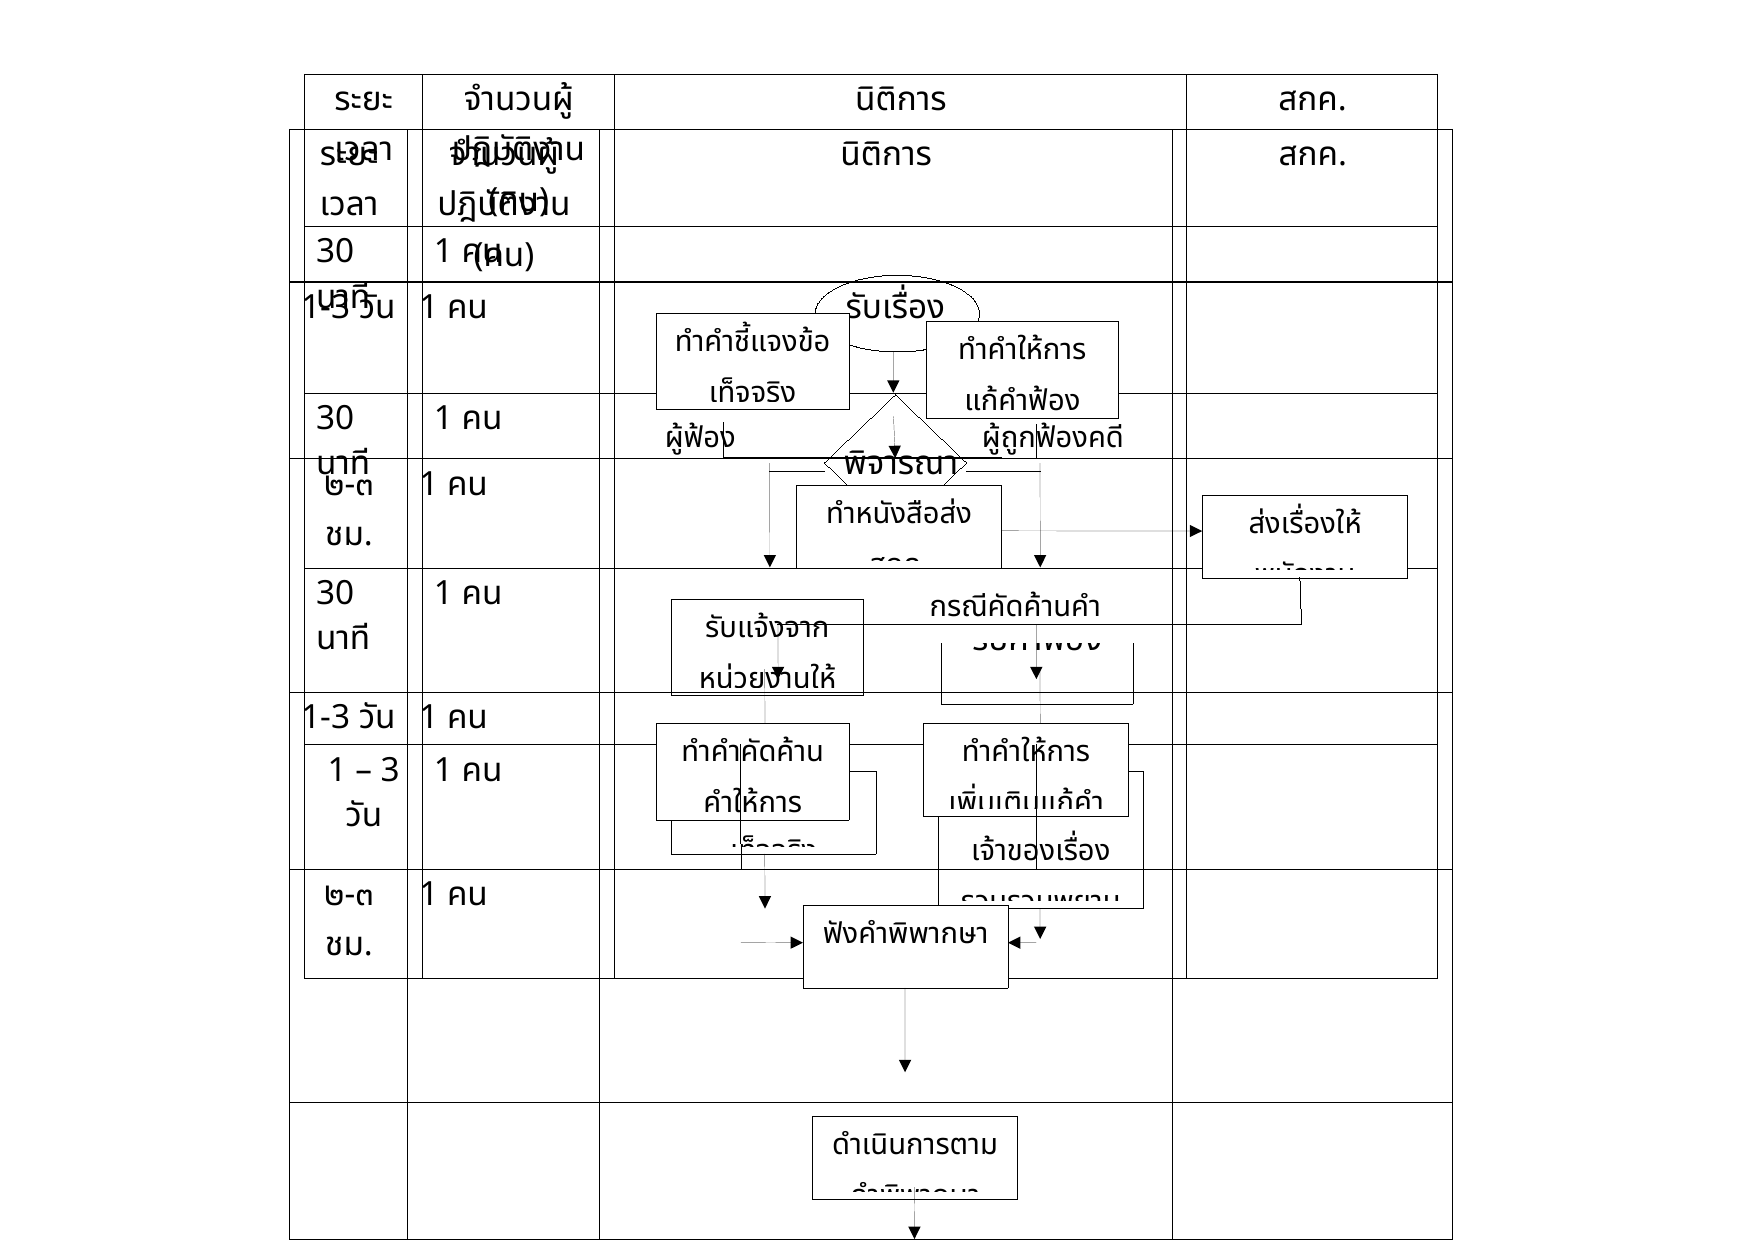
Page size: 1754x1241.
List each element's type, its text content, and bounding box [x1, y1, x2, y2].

table_cell [600, 870, 1172, 1102]
table_cell [600, 1103, 1172, 1239]
table_cell [1173, 693, 1452, 868]
table_cell 1-3 วัน [290, 693, 407, 868]
table_cell ๒-๓ ชม. [290, 870, 407, 1102]
table_header จำนวนผู้ปฎิบัติงาน (คน) [423, 75, 614, 129]
table_cell 1 คน [408, 693, 599, 868]
table_cell [600, 283, 1172, 458]
table_cell [1173, 870, 1452, 1102]
table_cell 1-3 วัน [290, 283, 407, 458]
table_cell [290, 1103, 407, 1239]
table_header สกค. [1187, 75, 1437, 129]
table_header จำนวนผู้ปฎิบัติงาน (คน) [408, 130, 599, 281]
table_header ระยะเวลา [305, 75, 422, 129]
table_cell 1 คน [408, 283, 599, 458]
table_cell [1173, 1103, 1452, 1239]
table_cell 1 คน [408, 459, 599, 692]
table_header นิติการ [615, 75, 1186, 129]
table_header สกค. [1173, 130, 1452, 281]
table_cell [600, 459, 1172, 692]
table_cell [1173, 459, 1452, 692]
table_cell 1 คน [408, 870, 599, 1102]
table_cell [600, 693, 1172, 868]
table_header นิติการ [600, 130, 1172, 281]
table_cell [408, 1103, 599, 1239]
table_header ระยะเวลา [290, 130, 407, 281]
table_cell ๒-๓ ชม. [290, 459, 407, 692]
table_cell [1173, 283, 1452, 458]
